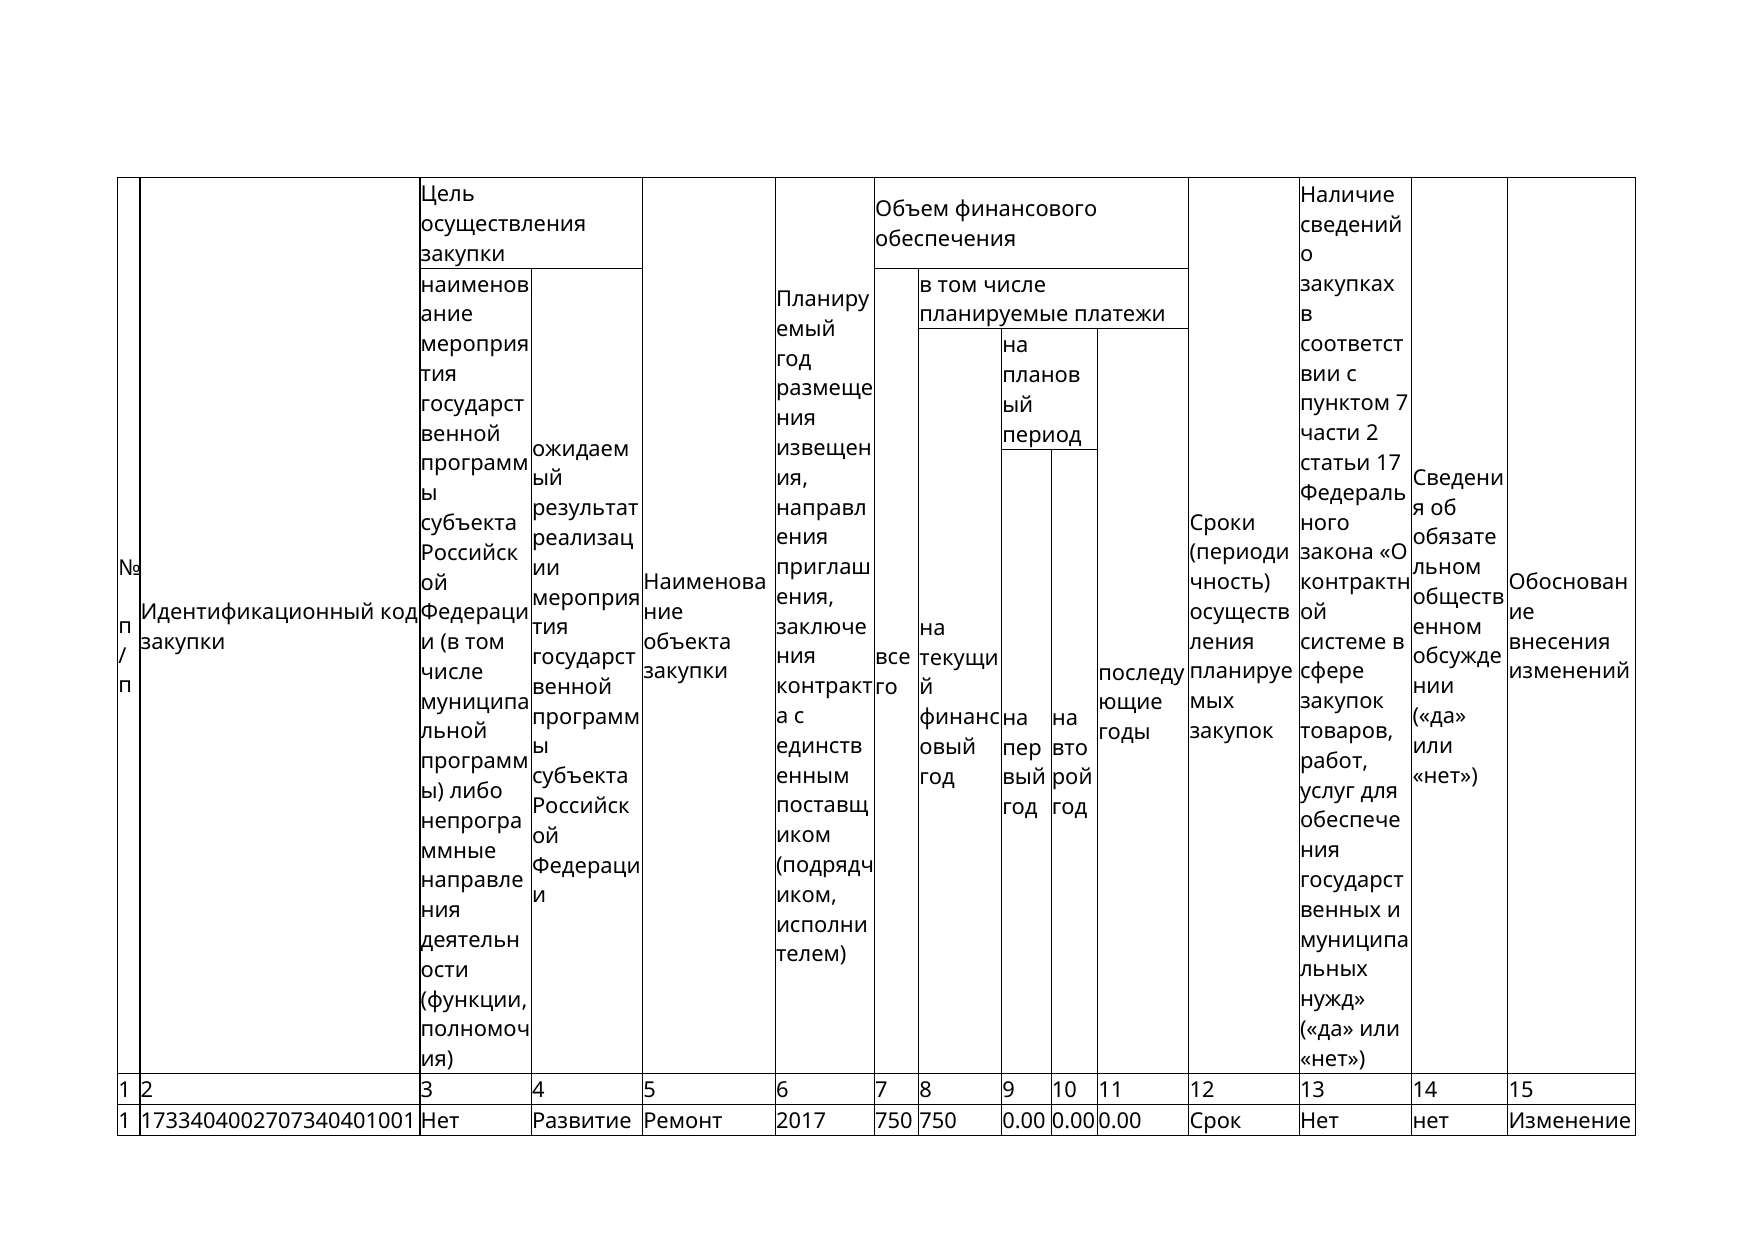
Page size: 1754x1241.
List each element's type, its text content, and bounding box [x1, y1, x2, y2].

table_cell 9 [1002, 1074, 1051, 1104]
table_cell 2017 [776, 1105, 874, 1135]
table_cell 6 [776, 1074, 874, 1104]
table_header Наименование объекта закупки [643, 178, 775, 1073]
table_cell 13 [1300, 1074, 1411, 1104]
table_cell 1 [118, 1105, 139, 1135]
table_cell Нет [421, 1105, 531, 1135]
table_header Обоснование внесения изменений [1508, 178, 1635, 1073]
table_header Объем финансового обеспечения [875, 178, 1188, 268]
table_cell на плановый период [1002, 329, 1097, 448]
table_cell нет [1412, 1105, 1507, 1135]
table_cell 5 [643, 1074, 775, 1104]
table_cell 12 [1189, 1074, 1299, 1104]
table_cell 2 [141, 1074, 419, 1104]
table_cell в том числе планируемые платежи [919, 269, 1188, 328]
table_cell Нет [1300, 1105, 1411, 1135]
table_cell 11 [1098, 1074, 1188, 1104]
table_cell на второй год [1052, 450, 1097, 1073]
table_cell 10 [1052, 1074, 1097, 1104]
table_cell 14 [1412, 1074, 1507, 1104]
table_cell 7 [875, 1074, 918, 1104]
table_cell 750 190.70 [875, 1105, 918, 1135]
table_cell на первый год [1002, 450, 1051, 1073]
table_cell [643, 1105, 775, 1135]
table_cell 4 [532, 1074, 642, 1104]
table_cell 3 [421, 1074, 531, 1104]
table_cell 15 [1508, 1074, 1635, 1104]
table_header Сроки (периодичность) осуществления планируемых закупок [1189, 178, 1299, 1073]
table_header Планируемый год размещения извещения, направления приглашения, заключения контракта с единственным поставщиком (подрядчиком, исполнителем) [776, 178, 874, 1073]
table_cell на текущий финансовый год [919, 329, 1001, 1073]
table_cell 750 190.70 [919, 1105, 1001, 1135]
table_cell 0.00 [1098, 1105, 1188, 1135]
table_header Цель осуществления закупки [421, 178, 642, 268]
table_cell 0.00 [1002, 1105, 1051, 1135]
table_cell ожидаемый результат реализации мероприятия государственной программы субъекта Российской Федерации [532, 269, 642, 1073]
table_cell 8 [919, 1074, 1001, 1104]
table_cell Развитие дорожной сети Сергиевского сельского поселения [532, 1105, 642, 1135]
table_header № п/п [118, 178, 139, 1073]
table_cell 173340400270734040100100060004211244 [141, 1105, 419, 1135]
table_cell 1 [118, 1074, 139, 1104]
table_cell последующие годы [1098, 329, 1188, 1073]
table_header Идентификационный код закупки [141, 178, 419, 1073]
table_cell всего [875, 269, 918, 1073]
table_header Сведения об обязательном общественном обсуждении («да» или «нет») [1412, 178, 1507, 1073]
table_cell 0.00 [1052, 1105, 1097, 1135]
